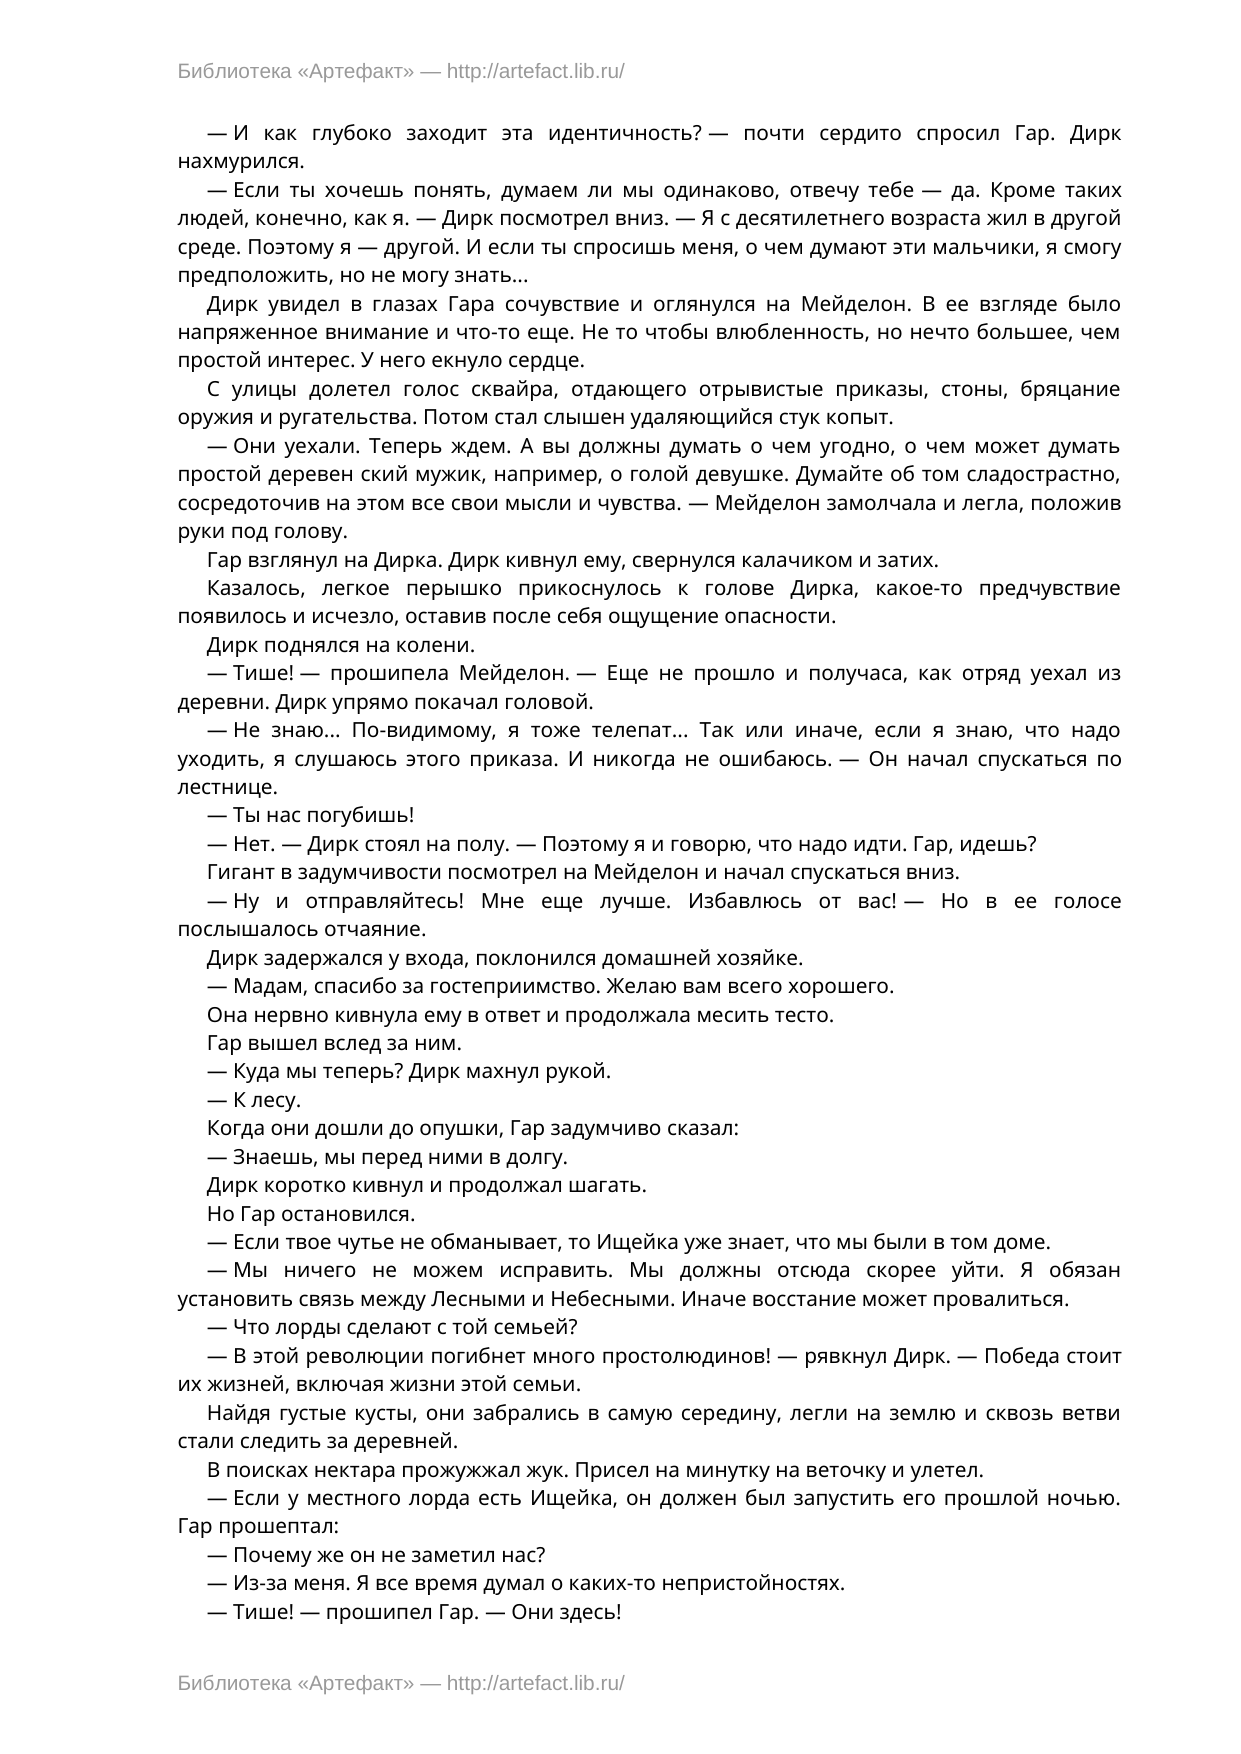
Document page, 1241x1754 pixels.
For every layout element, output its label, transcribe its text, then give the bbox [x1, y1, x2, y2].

text Когда они дошли до опушки, Гар задумчиво сказал: [177, 1113, 1122, 1142]
text Дирк увидел в глазах Гара сочувствие и оглянулся на Мейделон. В ее взгляде было напряженное внимание и что-то еще. Не то чтобы влюбленность, но нечто большее, чем простой интерес. У него екнуло сердце. [177, 289, 1122, 374]
text — Что лорды сделают с той семьей? [177, 1312, 1122, 1341]
text Гар взглянул на Дирка. Дирк кивнул ему, свернулся калачиком и затих. [177, 545, 1122, 573]
text В поисках нектара прожужжал жук. Присел на минутку на веточку и улетел. [177, 1455, 1122, 1483]
text — Ну и отправляйтесь! Мне еще лучше. Избавлюсь от вас! — Но в ее голосе послышалось отчаяние. [177, 886, 1122, 943]
text — К лесу. [177, 1085, 1122, 1113]
text — Тише! — прошипел Гар. — Они здесь! [177, 1597, 1122, 1625]
text Но Гар остановился. [177, 1199, 1122, 1227]
text — Ты нас погубишь! [177, 801, 1122, 829]
text — Знаешь, мы перед ними в долгу. [177, 1142, 1122, 1170]
text Дирк задержался у входа, поклонился домашней хозяйке. [177, 943, 1122, 971]
text Найдя густые кусты, они забрались в самую середину, легли на землю и сквозь ветви стали следить за деревней. [177, 1398, 1122, 1455]
text — Не знаю... По-видимому, я тоже телепат... Так или иначе, если я знаю, что надо уходить, я слушаюсь этого приказа. И никогда не ошибаюсь. — Он начал спускаться по лестнице. [177, 715, 1122, 801]
text — Если у местного лорда есть Ищейка, он должен был запустить его прошлой ночью. Гар прошептал: [177, 1483, 1122, 1540]
text — Куда мы теперь? Дирк махнул рукой. [177, 1057, 1122, 1085]
text — Если твое чутье не обманывает, то Ищейка уже знает, что мы были в том доме. [177, 1227, 1122, 1256]
text Дирк коротко кивнул и продолжал шагать. [177, 1170, 1122, 1199]
text — Мы ничего не можем исправить. Мы должны отсюда скорее уйти. Я обязан установить связь между Лесными и Небесными. Иначе восстание может провалиться. [177, 1256, 1122, 1312]
text Она нервно кивнула ему в ответ и продолжала месить тесто. [177, 1000, 1122, 1028]
text — Нет. — Дирк стоял на полу. — Поэтому я и говорю, что надо идти. Гар, идешь? [177, 829, 1122, 857]
text — Тише! — прошипела Мейделон. — Еще не прошло и получаса, как отряд уехал из деревни. Дирк упрямо покачал головой. [177, 658, 1122, 715]
text Казалось, легкое перышко прикоснулось к голове Дирка, какое-то предчувствие появилось и исчезло, оставив после себя ощущение опасности. [177, 573, 1122, 630]
text — Они уехали. Теперь ждем. А вы должны думать о чем угодно, о чем может думать простой деревен ский мужик, например, о голой девушке. Думайте об том сладострастно, сосредоточив на этом все свои мысли и чувства. — Мейделон замолчала и легла, положив руки под голову. [177, 431, 1122, 545]
text С улицы долетел голос сквайра, отдающего отрывистые приказы, стоны, бряцание оружия и ругательства. Потом стал слышен удаляющийся стук копыт. [177, 374, 1122, 431]
text — Из-за меня. Я все время думал о каких-то непристойностях. [177, 1568, 1122, 1597]
text Дирк поднялся на колени. [177, 630, 1122, 658]
text — И как глубоко заходит эта идентичность? — почти сердито спросил Гар. Дирк нахмурился. [177, 118, 1122, 175]
text — Если ты хочешь понять, думаем ли мы одинаково, отвечу тебе — да. Кроме таких людей, конечно, как я. — Дирк посмотрел вниз. — Я с десятилетнего возраста жил в другой среде. Поэтому я — другой. И если ты спросишь меня, о чем думают эти мальчики, я смогу предположить, но не могу знать... [177, 175, 1122, 289]
text Гигант в задумчивости посмотрел на Мейделон и начал спускаться вниз. [177, 857, 1122, 886]
text — Мадам, спасибо за гостеприимство. Желаю вам всего хорошего. [177, 971, 1122, 1000]
text Гар вышел вслед за ним. [177, 1028, 1122, 1057]
text — В этой революции погибнет много простолюдинов! — рявкнул Дирк. — Победа стоит их жизней, включая жизни этой семьи. [177, 1341, 1122, 1398]
text — Почему же он не заметил нас? [177, 1540, 1122, 1568]
